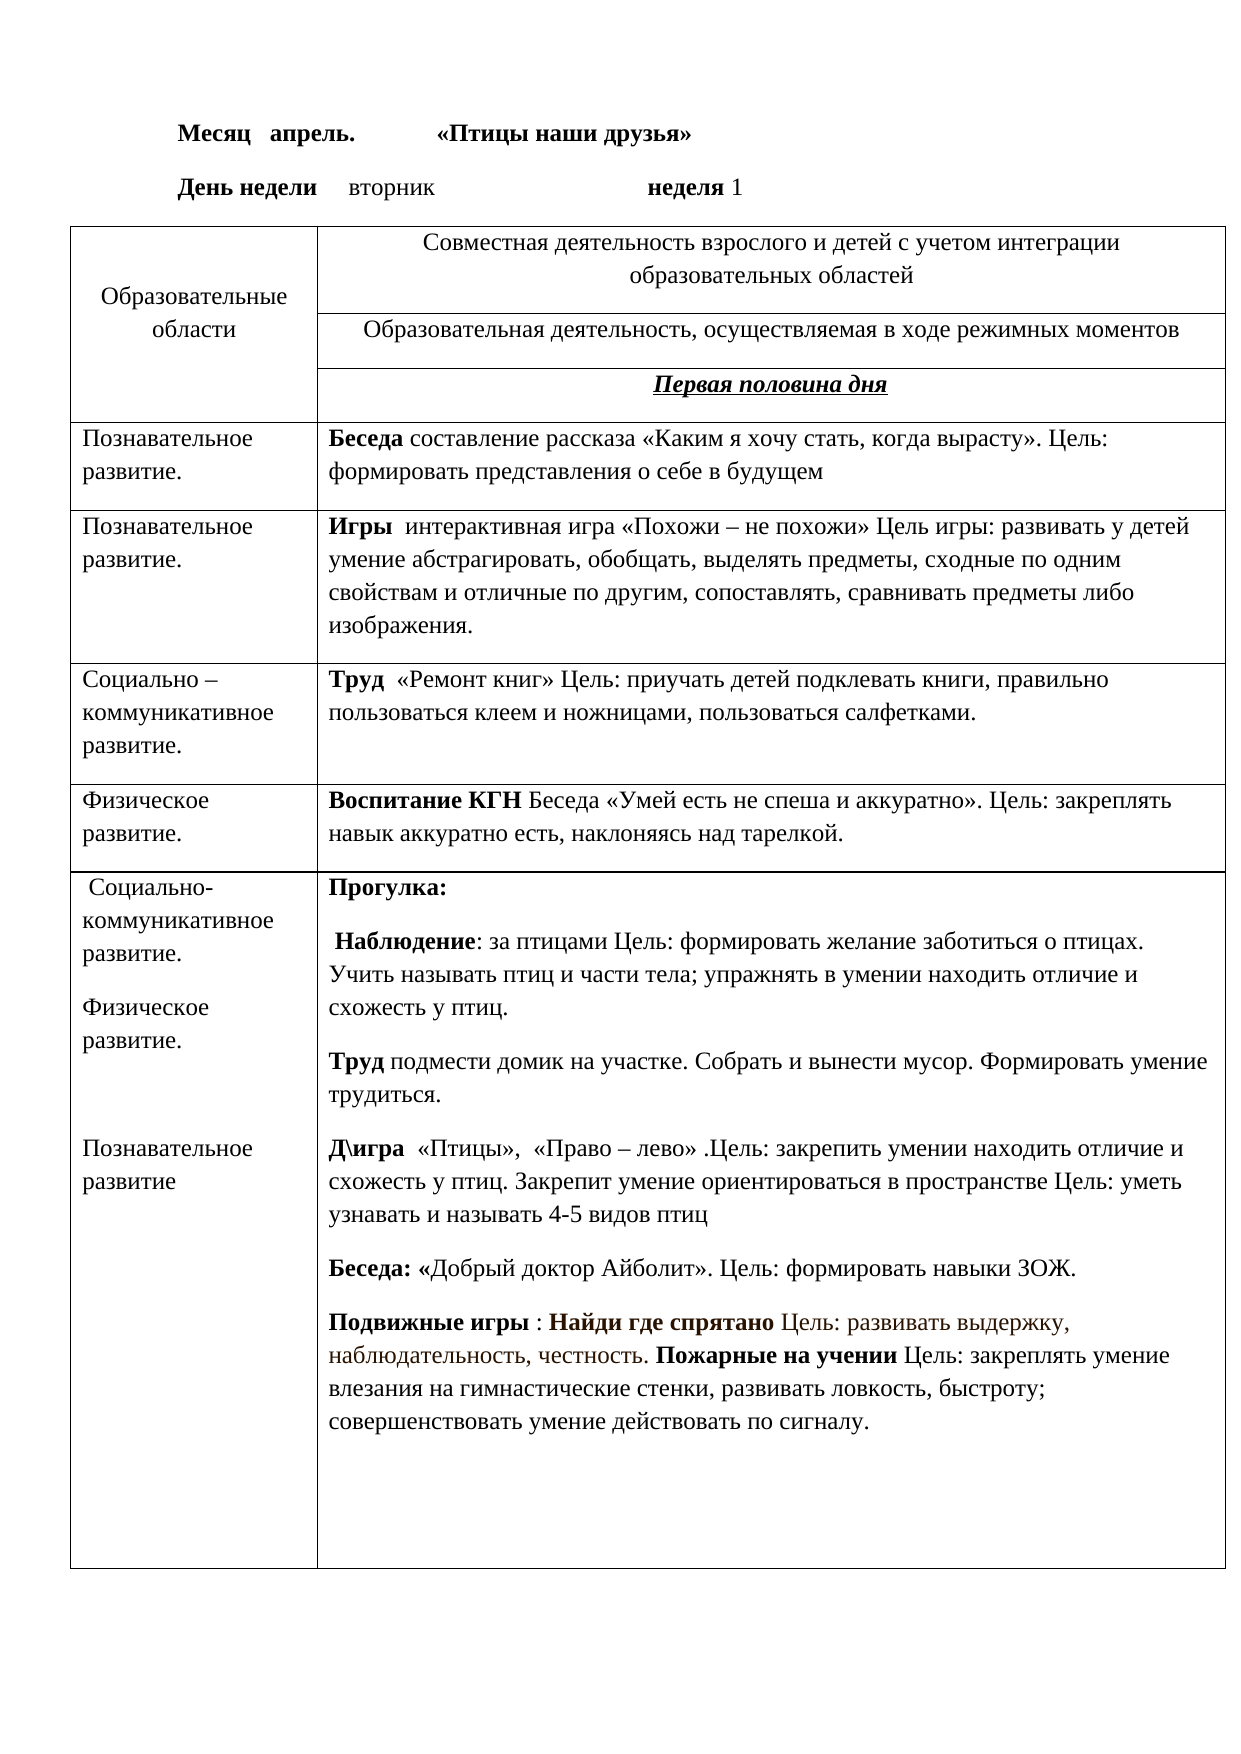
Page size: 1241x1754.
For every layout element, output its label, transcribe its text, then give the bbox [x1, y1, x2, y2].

table_cell Познавательное развитие. [71, 423, 317, 510]
text День недели вторник неделя 1 [177, 172, 1152, 201]
table_cell Познавательное развитие. [71, 511, 317, 663]
table_cell Социально – коммуникативное развитие. [71, 664, 317, 784]
table_cell Физическое развитие. [71, 785, 317, 871]
table_cell Социально- коммуникативное развитие. Физическое развитие. Познавательное развитие [71, 873, 317, 1567]
table_cell Первая половина дня [318, 369, 1225, 422]
text Месяц апрель. «Птицы наши друзья» [177, 118, 1152, 147]
table_cell Прогулка: Наблюдение: за птицами Цель: формировать желание заботиться о птицах. Учить называть птиц и части тела; упражнять в умении находить отличие и схожесть у птиц. Труд подмести домик на участке. Собрать и вынести мусор. Формировать умение трудиться. Д\игра «Птицы», «Право – лево» .Цель: закрепить умении находить отличие и схожесть у птиц. Закрепит умение ориентироваться в пространстве Цель: уметь узнавать и называть 4-5 видов птиц Беседа: «Добрый доктор Айболит». Цель: формировать навыки ЗОЖ. Подвижные игры : Найди где спрятано Цель: развивать выдержку, наблюдательность, честность. Пожарные на учении Цель: закреплять умение влезания на гимнастические стенки, развивать ловкость, быстроту; совершенствовать умение действовать по сигналу. [318, 873, 1225, 1567]
table_cell Беседа составление рассказа «Каким я хочу стать, когда вырасту». Цель: формировать представления о себе в будущем [318, 423, 1225, 510]
table_header Образовательные области [71, 227, 317, 422]
table_cell Воспитание КГН Беседа «Умей есть не спеша и аккуратно». Цель: закреплять навык аккуратно есть, наклоняясь над тарелкой. [318, 785, 1225, 871]
table_header Совместная деятельность взрослого и детей с учетом интеграции образовательных областей [318, 227, 1225, 313]
table_cell Труд «Ремонт книг» Цель: приучать детей подклевать книги, правильно пользоваться клеем и ножницами, пользоваться салфетками. [318, 664, 1225, 784]
table_cell Игры интерактивная игра «Похожи – не похожи» Цель игры: развивать у детей умение абстрагировать, обобщать, выделять предметы, сходные по одним свойствам и отличные по другим, сопоставлять, сравнивать предметы либо изображения. [318, 511, 1225, 663]
table_cell Образовательная деятельность, осуществляемая в ходе режимных моментов [318, 314, 1225, 368]
